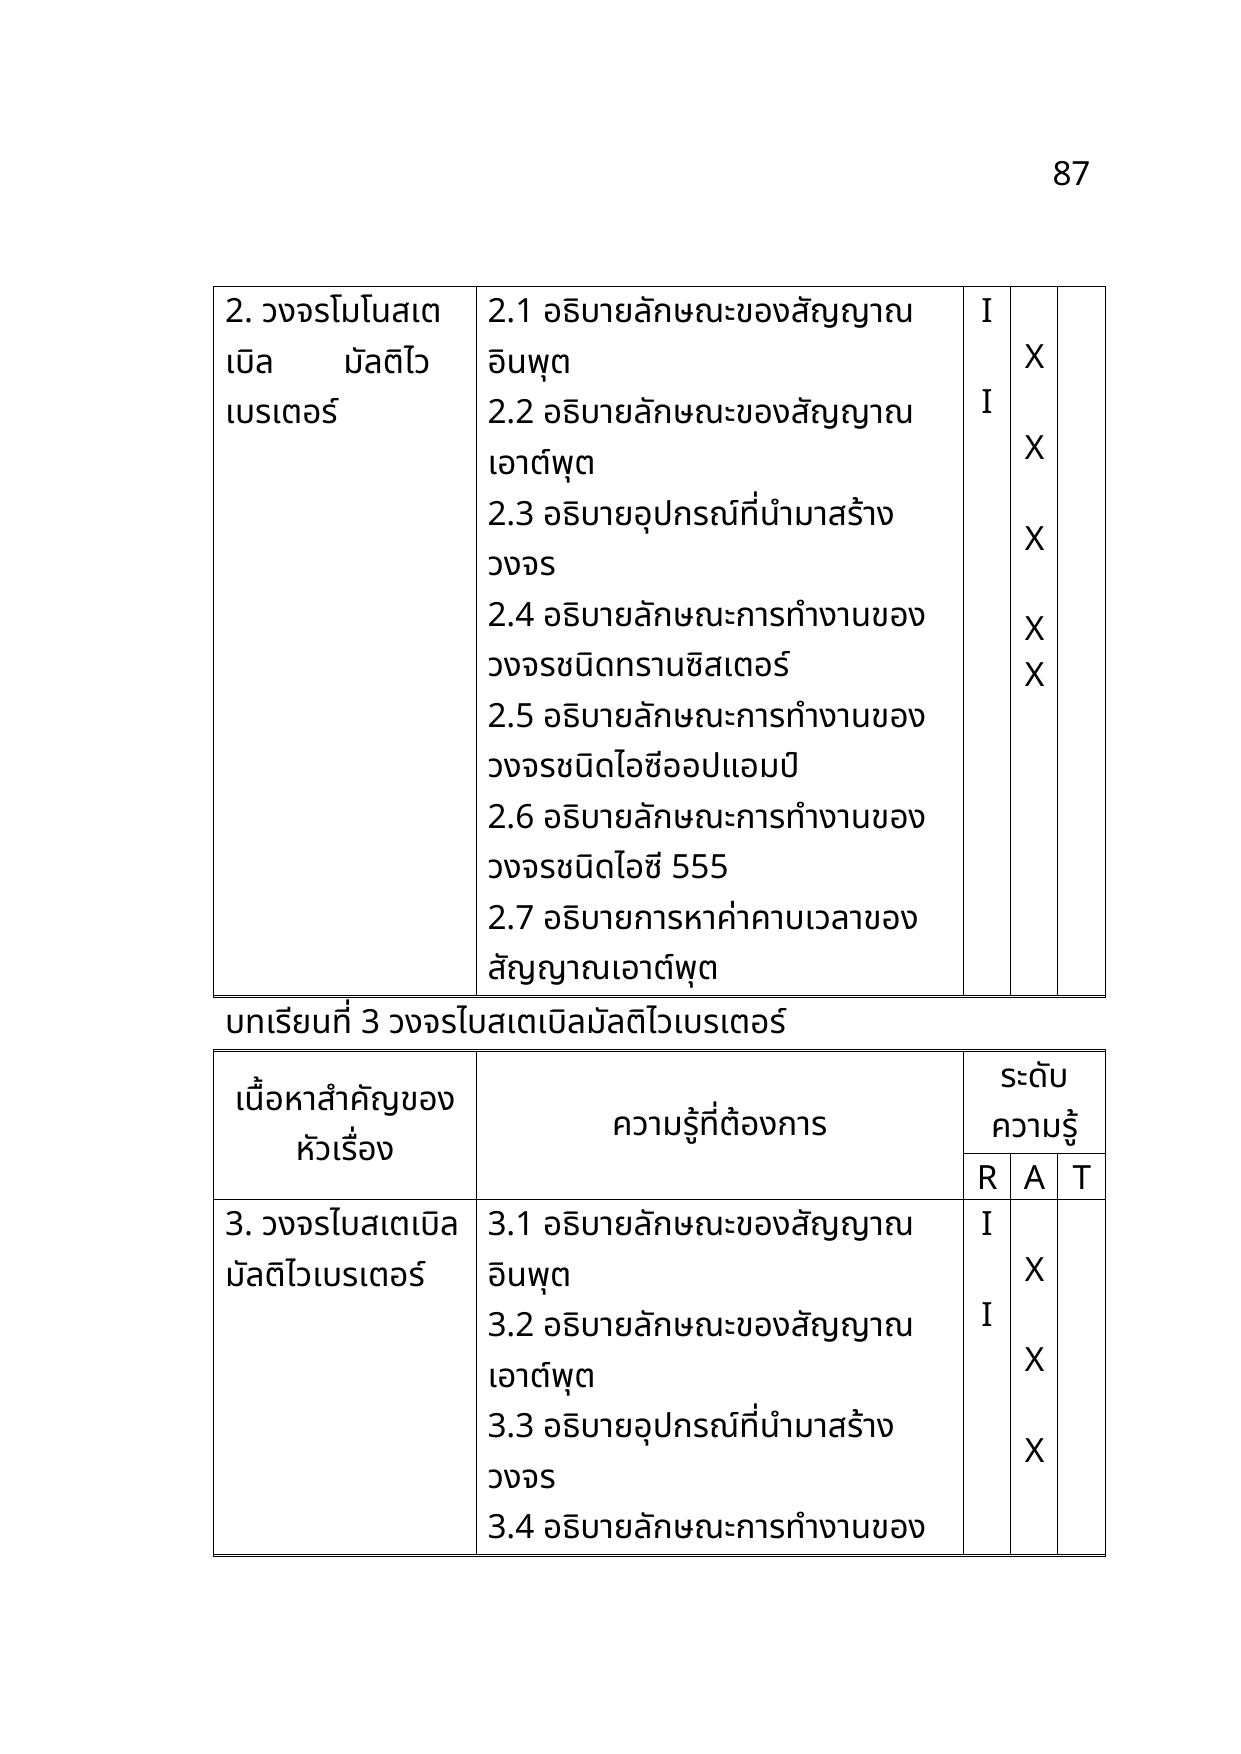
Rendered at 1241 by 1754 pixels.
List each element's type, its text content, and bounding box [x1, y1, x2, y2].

table_cell X X X X X [1011, 287, 1057, 995]
table_cell T [1058, 1154, 1105, 1199]
table_cell [1058, 287, 1105, 995]
table_cell I I [964, 1200, 1010, 1554]
table_cell 2. วงจรโมโนสเตเบิล มัลติไวเบรเตอร์ [214, 287, 476, 995]
table_cell R [964, 1154, 1010, 1199]
table_cell A [1011, 1154, 1057, 1199]
table_cell X X X [1011, 1200, 1057, 1554]
table_header เนื้อหาสำคัญของหัวเรื่อง [214, 1052, 476, 1199]
table_cell 2.1 อธิบายลักษณะของสัญญาณอินพุต 2.2 อธิบายลักษณะของสัญญาณเอาต์พุต 2.3 อธิบายอุปกรณ์ที่นำมาสร้างวงจร 2.4 อธิบายลักษณะการทำงานของวงจรชนิดทรานซิสเตอร์ 2.5 อธิบายลักษณะการทำงานของวงจรชนิดไอซีออปแอมป์ 2.6 อธิบายลักษณะการทำงานของวงจรชนิดไอซี 555 2.7 อธิบายการหาค่าคาบเวลาของสัญญาณเอาต์พุต [477, 287, 963, 995]
table_header ความรู้ที่ต้องการ [477, 1052, 963, 1199]
table_cell [1058, 1200, 1105, 1554]
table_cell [477, 1200, 963, 1554]
table_header ระดับความรู้ [964, 1052, 1105, 1152]
text บทเรียนที่ 3 วงจรไบสเตเบิลมัลติไวเบรเตอร์ [225, 998, 1090, 1048]
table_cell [214, 1200, 476, 1554]
table_cell I I [964, 287, 1010, 995]
